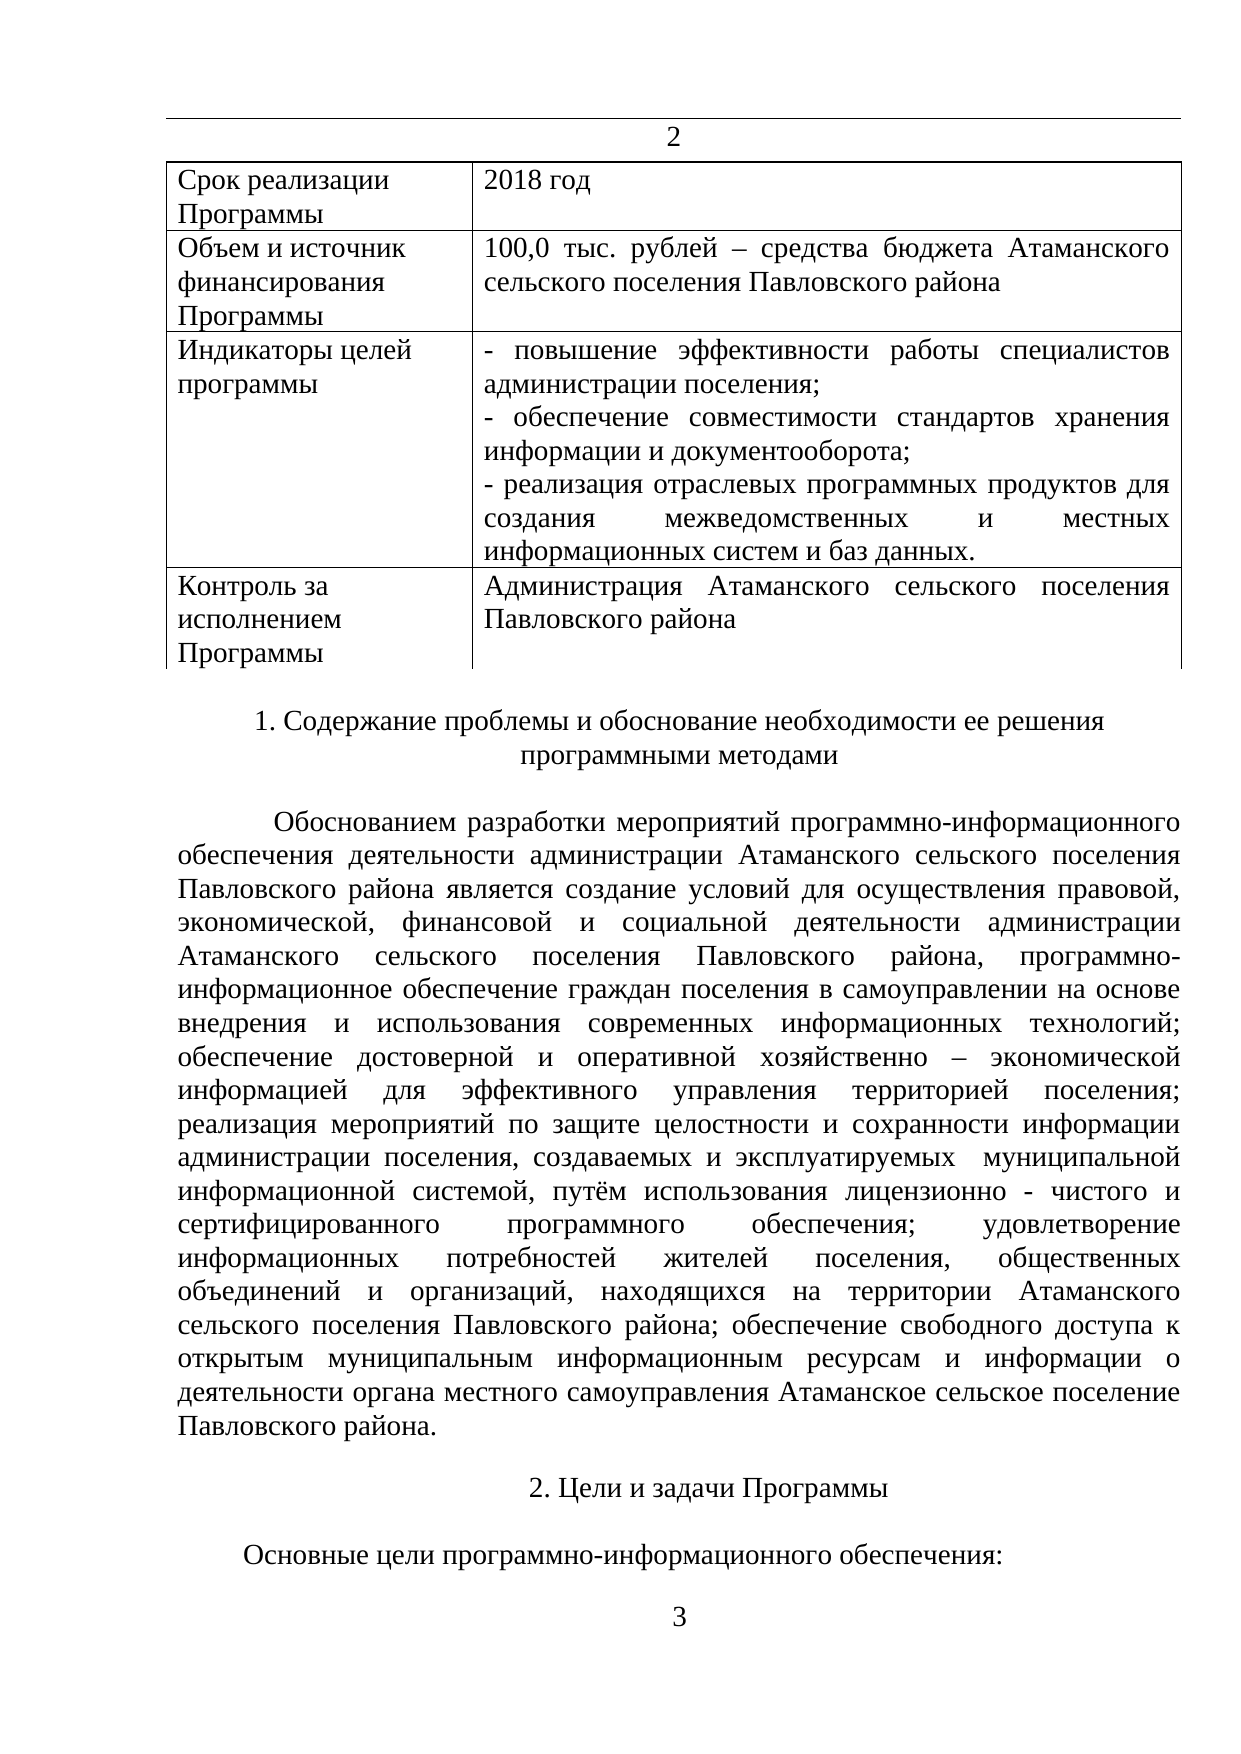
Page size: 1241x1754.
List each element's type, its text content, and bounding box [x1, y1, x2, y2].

table_cell Срок реализации Программы [167, 163, 472, 229]
table_cell - повышение эффективности работы специалистов администрации поселения; - обеспечение совместимости стандартов хранения информации и документооборота; - реализация отраслевых программных продуктов для создания межведомственных и местных информационных систем и баз данных. [473, 332, 1181, 567]
table_cell Администрация Атаманского сельского поселения Павловского района [473, 568, 1181, 669]
list 3 [177, 1599, 1181, 1633]
table_cell Индикаторы целей программы [167, 332, 472, 567]
text 2. Цели и задачи Программы [177, 1470, 1181, 1503]
list Основные цели программно-информационного обеспечения: [177, 1537, 1181, 1571]
table_cell Контроль за исполнением Программы [167, 568, 472, 669]
table_cell 100,0 тыс. рублей – средства бюджета Атаманского сельского поселения Павловского района [473, 231, 1181, 331]
table_cell Объем и источник финансирования Программы [167, 231, 472, 331]
table_cell 2 [166, 119, 1181, 161]
list Обоснованием разработки мероприятий программно-информационного обеспечения деятельности администрации Атаманского сельского поселения Павловского района является создание условий для осуществления правовой, экономической, финансовой и социальной деятельности администрации Атаманского сельского поселения Павловского района, программно-информационное обеспечение граждан поселения в самоуправлении на основе внедрения и использования современных информационных технологий; обеспечение достоверной и оперативной хозяйственно – экономической информацией для эффективного управления территорией поселения; реализация мероприятий по защите целостности и сохранности информации администрации поселения, создаваемых и эксплуатируемых муниципальной информационной системой, путём использования лицензионно - чистого и сертифицированного программного обеспечения; удовлетворение информационных потребностей жителей поселения, общественных объединений и организаций, находящихся на территории Атаманского сельского поселения Павловского района; обеспечение свободного доступа к открытым муниципальным информационным ресурсам и информации о деятельности органа местного самоуправления Атаманское сельское поселение Павловского района. [177, 804, 1181, 1441]
table_cell 2018 год [473, 163, 1181, 229]
list 1. Содержание проблемы и обоснование необходимости ее решения программными методами [177, 703, 1181, 770]
